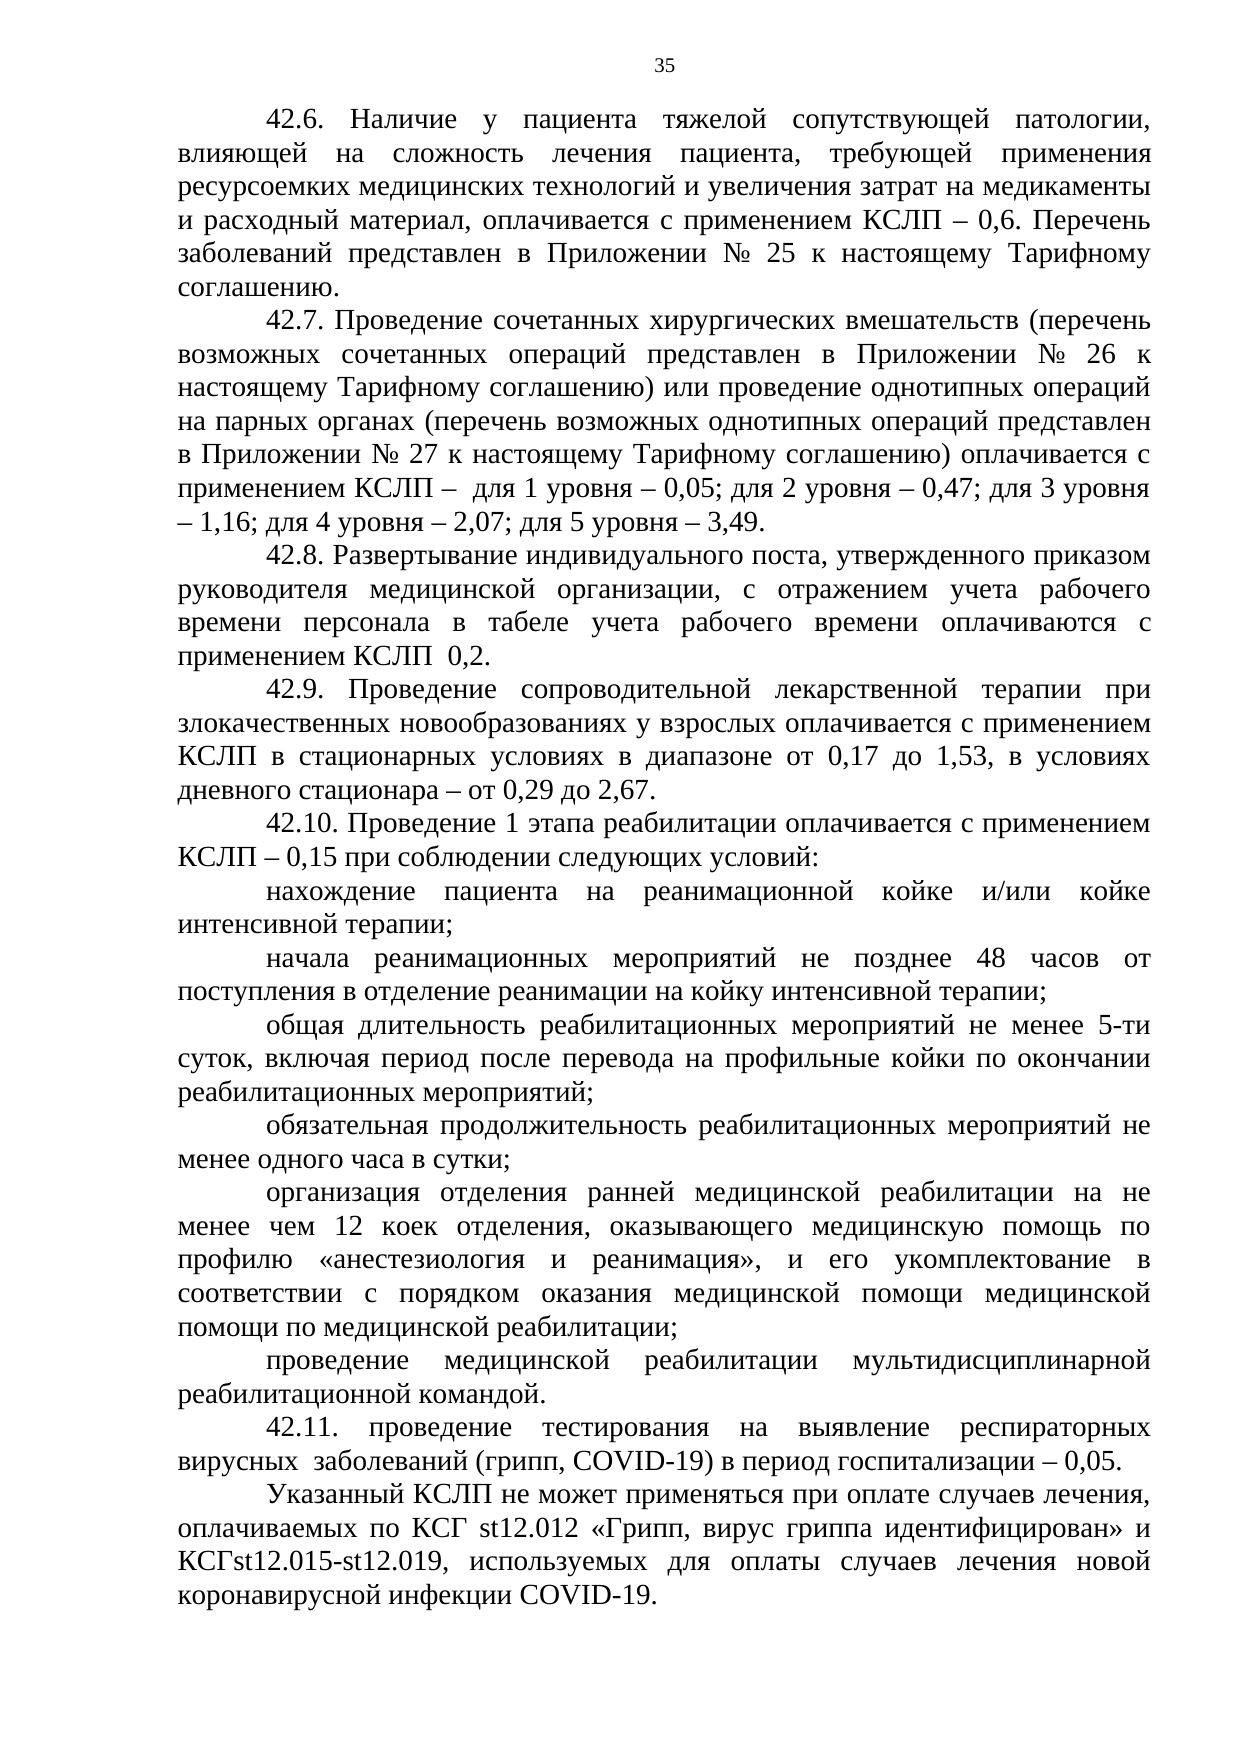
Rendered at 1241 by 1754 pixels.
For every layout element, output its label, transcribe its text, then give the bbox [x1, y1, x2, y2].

list 42.9. Проведение сопроводительной лекарственной терапии при злокачественных новообразованиях у взрослых оплачивается с применением КСЛП в стационарных условиях в диапазоне от 0,17 до 1,53, в условиях дневного стационара – от 0,29 до 2,67. [177, 671, 1152, 806]
list 42.8. Развертывание индивидуального поста, утвержденного приказом руководителя медицинской организации, с отражением учета рабочего времени персонала в табеле учета рабочего времени оплачиваются с применением КСЛП 0,2. [177, 537, 1152, 671]
list организация отделения ранней медицинской реабилитации на не менее чем 12 коек отделения, оказывающего медицинскую помощь по профилю «анестезиология и реанимация», и его укомплектование в соответствии с порядком оказания медицинской помощи медицинской помощи по медицинской реабилитации; [177, 1174, 1152, 1342]
list начала реанимационных мероприятий не позднее 48 часов от поступления в отделение реанимации на койку интенсивной терапии; [177, 940, 1152, 1007]
text 42.6. Наличие у пациента тяжелой сопутствующей патологии, влияющей на сложность лечения пациента, требующей применения ресурсоемких медицинских технологий и увеличения затрат на медикаменты и расходный материал, оплачивается с применением КСЛП – 0,6. Перечень заболеваний представлен в Приложении № 25 к настоящему Тарифному соглашению. [177, 101, 1152, 302]
list 42.10. Проведение 1 этапа реабилитации оплачивается с применением КСЛП – 0,15 при соблюдении следующих условий: [177, 806, 1152, 873]
text 42.7. Проведение сочетанных хирургических вмешательств (перечень возможных сочетанных операций представлен в Приложении № 26 к настоящему Тарифному соглашению) или проведение однотипных операций на парных органах (перечень возможных однотипных операций представлен в Приложении № 27 к настоящему Тарифному соглашению) оплачивается с применением КСЛП – для 1 уровня – 0,05; для 2 уровня – 0,47; для 3 уровня – 1,16; для 4 уровня – 2,07; для 5 уровня – 3,49. [177, 302, 1152, 537]
list проведение медицинской реабилитации мультидисциплинарной реабилитационной командой. [177, 1342, 1152, 1409]
text 42.11. проведение тестирования на выявление респираторных вирусных заболеваний (грипп, COVID-19) в период госпитализации – 0,05. [177, 1409, 1152, 1476]
list общая длительность реабилитационных мероприятий не менее 5-ти суток, включая период после перевода на профильные койки по окончании реабилитационных мероприятий; [177, 1007, 1152, 1107]
list нахождение пациента на реанимационной койке и/или койке интенсивной терапии; [177, 873, 1152, 940]
text Указанный КСЛП не может применяться при оплате случаев лечения, оплачиваемых по КСГ st12.012 «Грипп, вирус гриппа идентифицирован» и КСГst12.015-st12.019, используемых для оплаты случаев лечения новой коронавирусной инфекции COVID-19. [177, 1476, 1152, 1611]
list обязательная продолжительность реабилитационных мероприятий не менее одного часа в сутки; [177, 1107, 1152, 1174]
